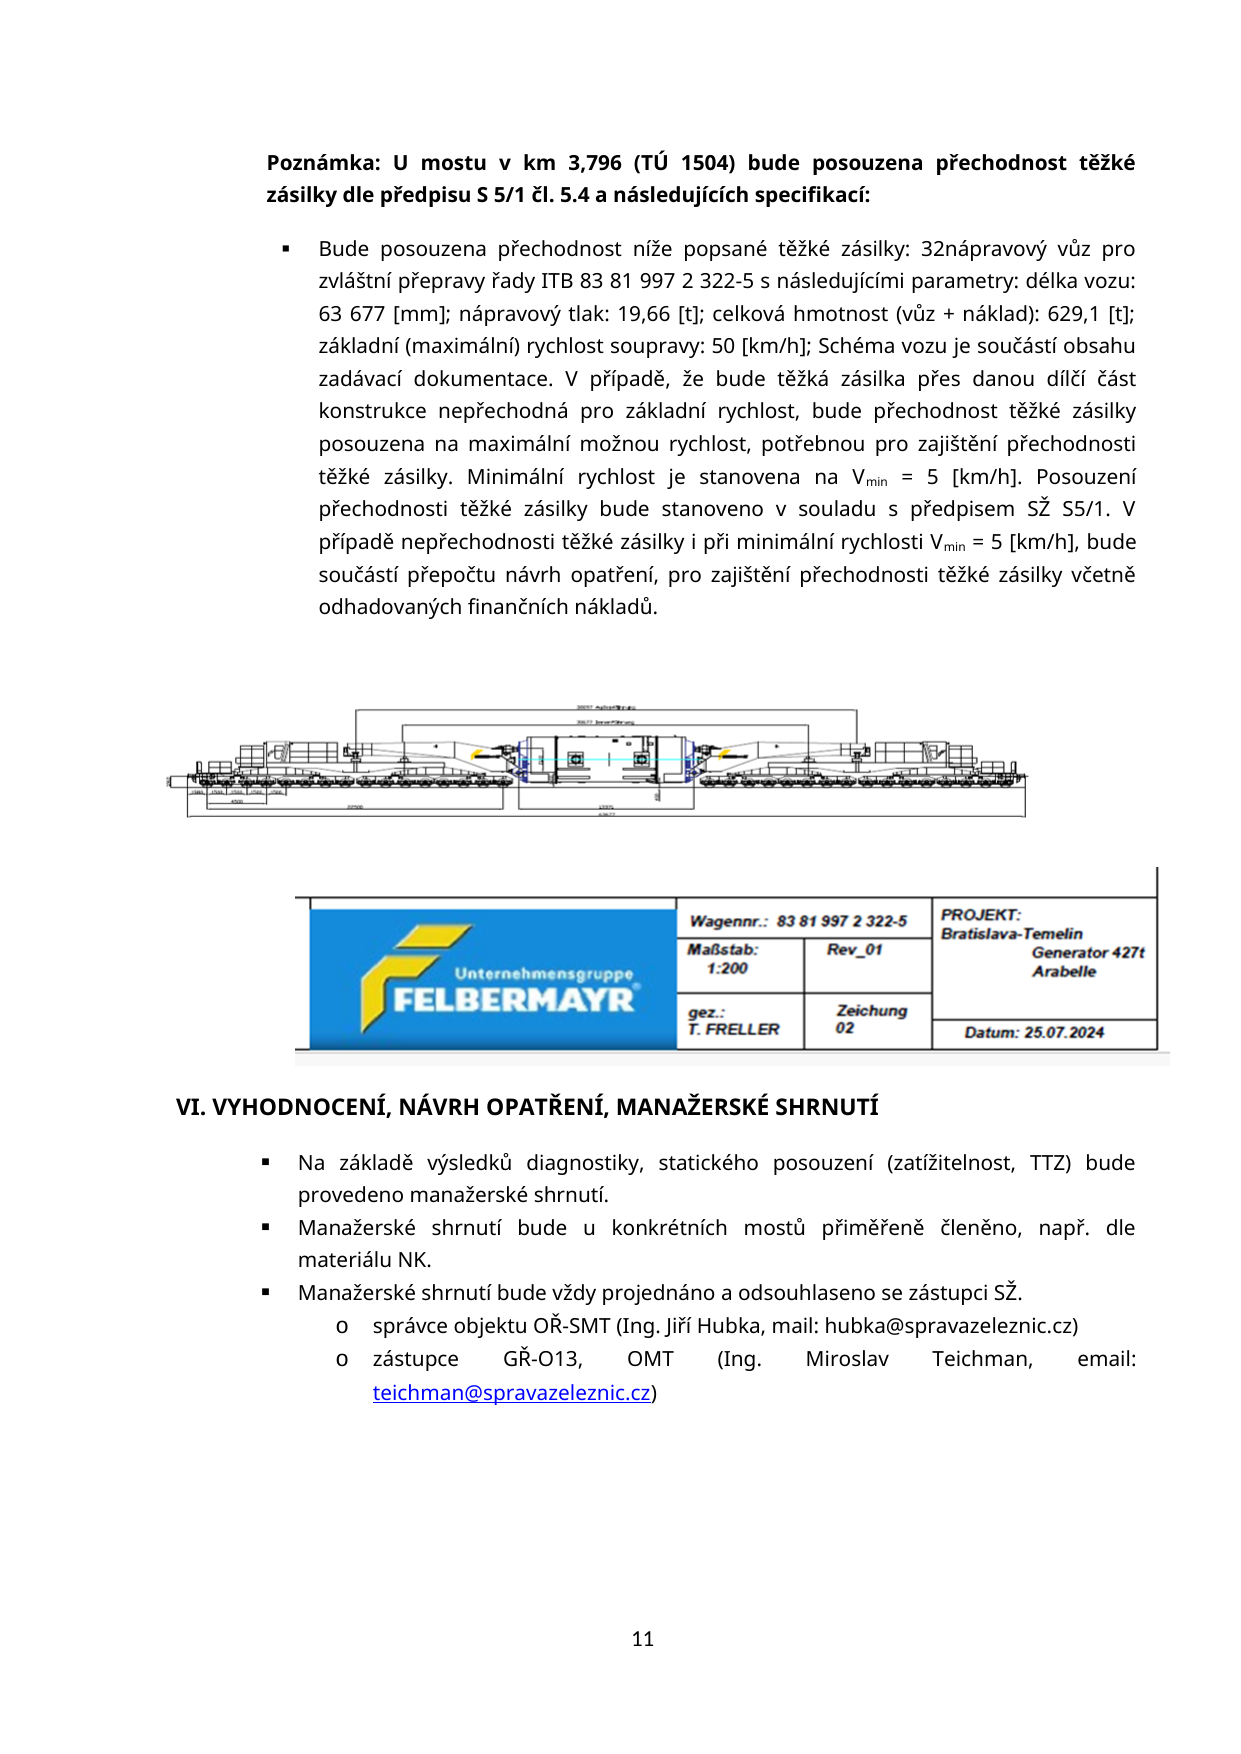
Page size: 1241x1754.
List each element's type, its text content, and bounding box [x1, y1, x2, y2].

text Poznámka: U mostu v km 3,796 (TÚ 1504) bude posouzena přechodnost těžké zásilky dle předpisu S 5/1 čl. 5.4 a následujících specifikací: [266, 148, 1137, 209]
list Bude posouzena přechodnost níže popsané těžké zásilky: 32nápravový vůz pro zvláštní přepravy řady ITB 83 81 997 2 322-5 s následujícími parametry: délka vozu: 63 677 [mm]; nápravový tlak: 19,66 [t]; celková hmotnost (vůz + náklad): 629,1 [t]; základní (maximální) rychlost soupravy: 50 [km/h]; Schéma vozu je součástí obsahu zadávací dokumentace. V případě, že bude těžká zásilka přes danou dílčí část konstrukce nepřechodná pro základní rychlost, bude přechodnost těžké zásilky posouzena na maximální možnou rychlost, potřebnou pro zajištění přechodnosti těžké zásilky. Minimální rychlost je stanovena na Vmin = 5 [km/h]. Posouzení přechodnosti těžké zásilky bude stanoveno v souladu s předpisem SŽ S5/1. V případě nepřechodnosti těžké zásilky i při minimální rychlosti Vmin = 5 [km/h], bude součástí přepočtu návrh opatření, pro zajištění přechodnosti těžké zásilky včetně odhadovaných finančních nákladů. [281, 234, 1137, 621]
list správce objektu OŘ-SMT (Ing. Jiří Hubka, mail: hubka@spravazeleznic.cz) [335, 1311, 1137, 1340]
list zástupce GŘ-O13, OMT (Ing. Miroslav Teichman, email: teichman@spravazeleznic.cz) [335, 1344, 1137, 1406]
list Manažerské shrnutí bude vždy projednáno a odsouhlaseno se zástupci SŽ. [260, 1278, 1137, 1307]
picture [295, 867, 1171, 1066]
list Manažerské shrnutí bude u konkrétních mostů přiměřeně členěno, např. dle materiálu NK. [260, 1213, 1137, 1274]
list Na základě výsledků diagnostiky, statického posouzení (zatížitelnost, TTZ) bude provedeno manažerské shrnutí. [260, 1148, 1137, 1209]
text VI. VYHODNOCENÍ, NÁVRH OPATŘENÍ, MANAŽERSKÉ SHRNUTÍ [148, 1091, 1137, 1122]
picture [147, 625, 1049, 843]
